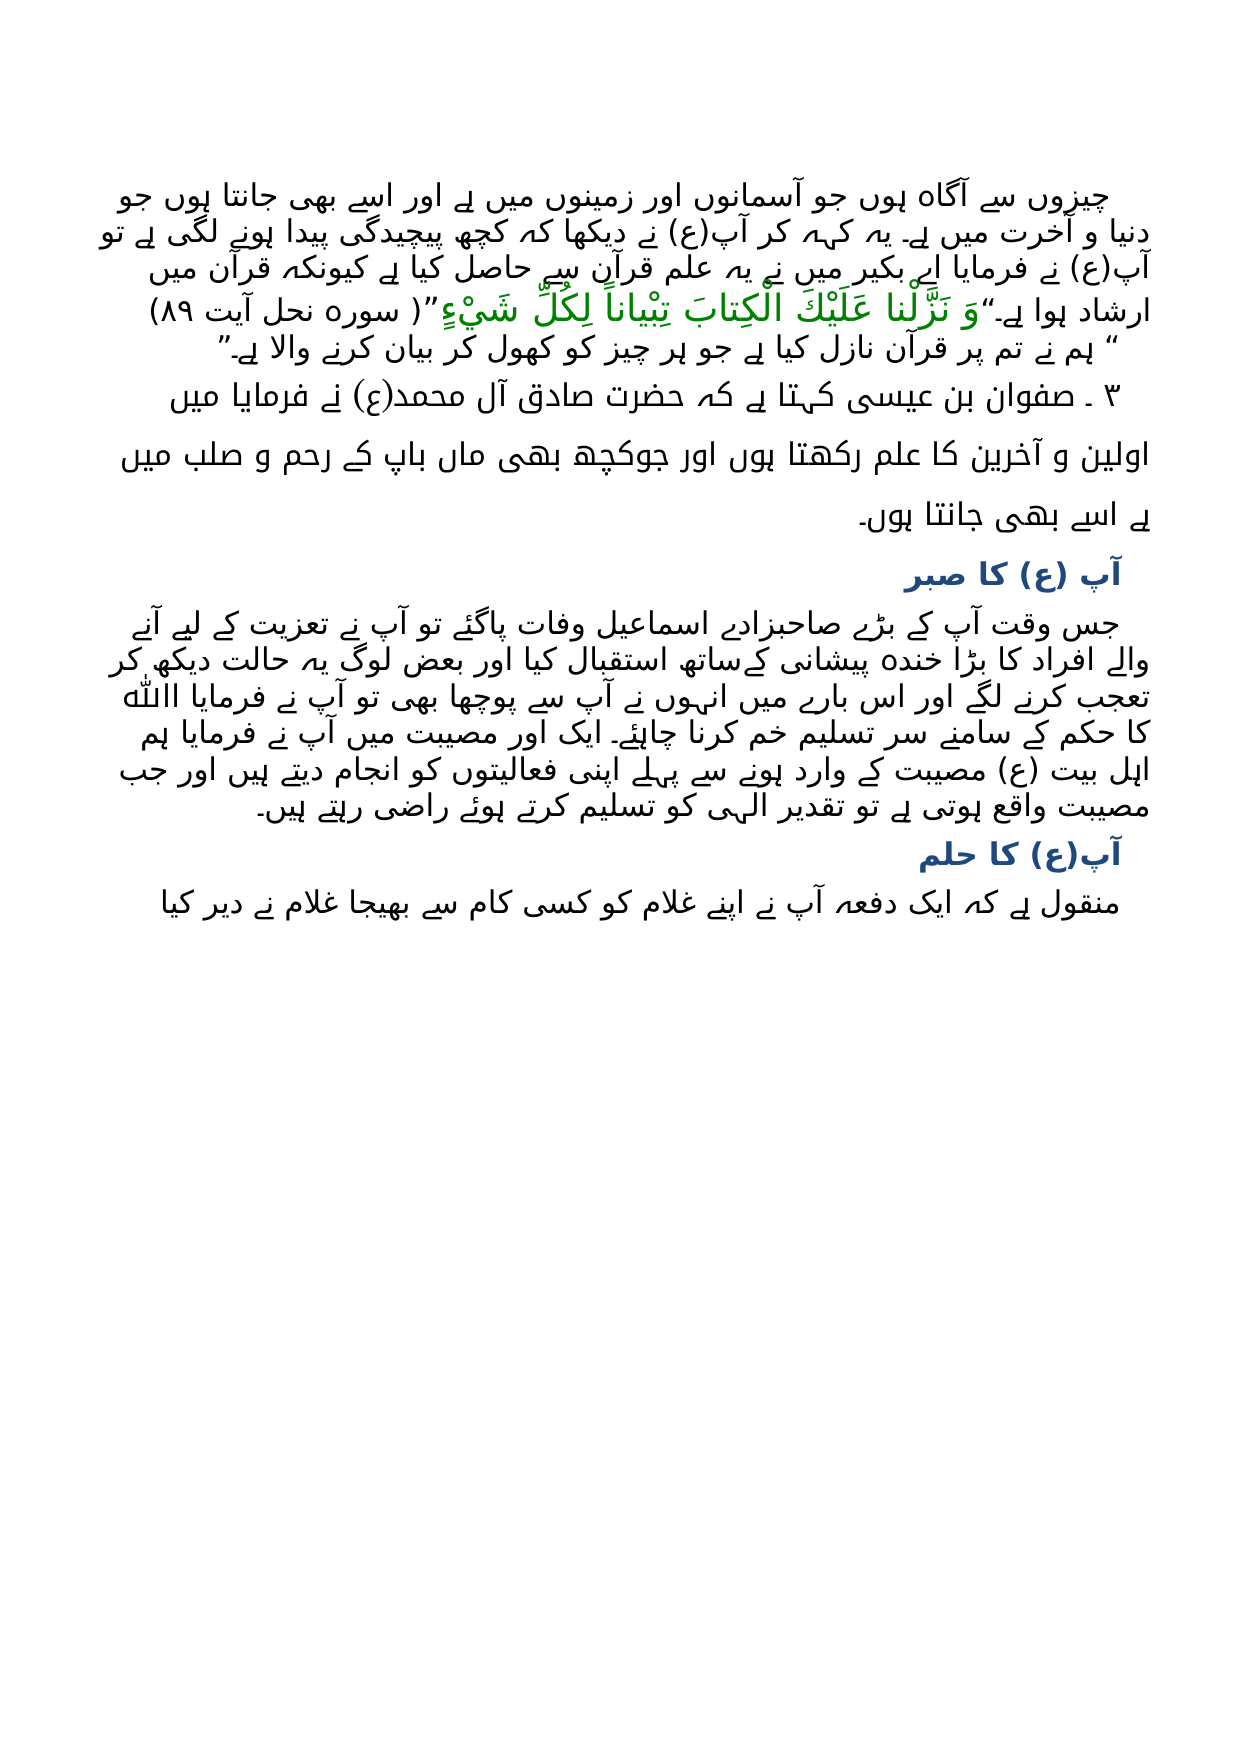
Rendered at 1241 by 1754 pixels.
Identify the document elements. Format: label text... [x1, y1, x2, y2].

text منقول ہے کہ ایک دفعہ آپ نے اپنے غلام کو کسی کام سے بھیجا غلام نے دیر کیا [89, 885, 1152, 921]
text چیزوں سے آگاہ ہوں جو آسمانوں اور زمینوں میں ہے اور اسے بھی جانتا ہوں جو دنیا و آخرت میں ہے۔ یہ کہہ کر آپ(ع) نے دیکھا کہ کچھ پیچیدگی پیدا ہونے لگی ہے تو آپ(ع) نے فرمایا اے بکیر میں نے یہ علم قرآن سے حاصل کیا ہے کیونکہ قرآن میں ارشاد ہوا ہے۔“وَ نَزَّلْنا عَلَيْكَ الْكِتابَ تِبْياناً لِكُلِّ شَيْ‏ءٍ”( سورہ نحل آیت ۸۹) [89, 177, 1152, 330]
subtitle آپ (ع) کا صبر [89, 557, 1152, 593]
text ۳ ـ صفوان بن عیسی کہتا ہے کہ حضرت صادق آل محمد(ع) نے فرمایا میں اولین و آخرین کا علم رکھتا ہوں اور جوکچھ بھی ماں باپ کے رحم و صلب میں ہے اسے بھی جانتا ہوں۔ [89, 366, 1152, 544]
subtitle آپ(ع) کا حلم [89, 836, 1152, 872]
text “ ہم نے تم پر قرآن نازل کیا ہے جو ہر چیز کو کھول کر بیان کرنے والا ہے۔” [89, 330, 1152, 366]
text جس وقت آپ کے بڑے صاحبزادے اسماعیل وفات پاگئے تو آپ نے تعزیت کے لیے آنے والے افراد کا بڑا خندہ پیشانی کےساتھ استقبال کیا اور بعض لوگ یہ حالت دیکھ کر تعجب کرنے لگے اور اس بارے میں انہوں نے آپ سے پوچھا بھی تو آپ نے فرمایا اﷲ کا حکم کے سامنے سر تسلیم خم کرنا چاہئے۔ ایک اور مصیبت میں آپ نے فرمایا ہم اہل بیت (ع) مصیبت کے وارد ہونے سے پہلے اپنی فعالیتوں کو انجام دیتے ہیں اور جب مصیبت واقع ہوتی ہے تو تقدیر الہی کو تسلیم کرتے ہوئے راضی رہتے ہیں۔ [89, 605, 1152, 823]
